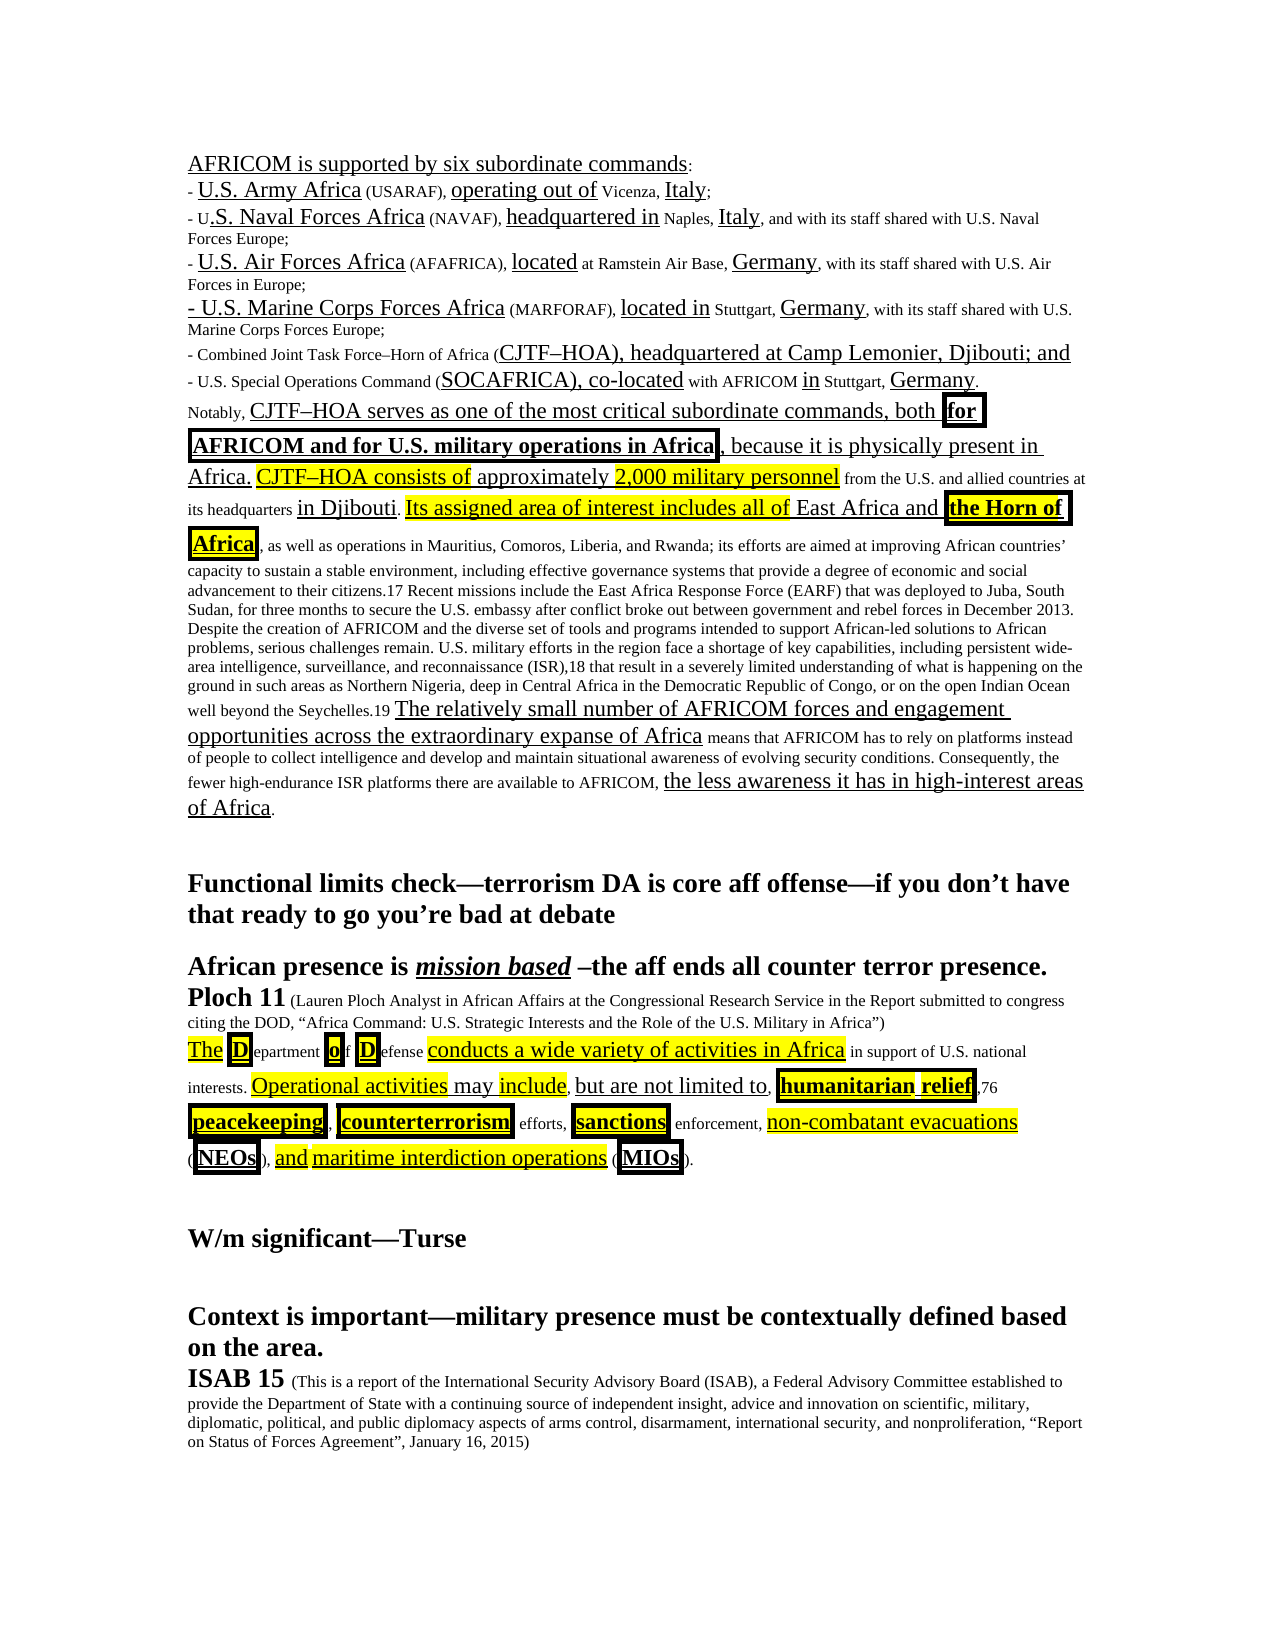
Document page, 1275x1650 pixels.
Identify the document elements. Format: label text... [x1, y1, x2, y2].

text The Department of Defense conducts a wide variety of activities in Africa in support of U.S. national interests. Operational activities may include, but are not limited to, humanitarian relief,76 peacekeeping, counterterrorism efforts, sanctions enforcement, non-combatant evacuations (NEOs), and maritime interdiction operations (MIOs). [187, 1032, 1087, 1175]
text - U.S. Naval Forces Africa (NAVAF), headquartered in Naples, Italy, and with its staff shared with U.S. Naval Forces Europe; [187, 203, 1087, 248]
subtitle Context is important—military presence must be contextually defined based on the area. [187, 1300, 1087, 1362]
text - U.S. Army Africa (USARAF), operating out of Vicenza, Italy; [187, 176, 1087, 203]
text Notably, CJTF–HOA serves as one of the most critical subordinate commands, both for AFRICOM and for U.S. military operations in Africa, because it is physically present in Africa. CJTF–HOA consists of approximately 2,000 military personnel from the U.S. and allied countries at its headquarters in Djibouti. Its assigned area of interest includes all of East Africa and the Horn of Africa, as well as operations in Mauritius, Comoros, Liberia, and Rwanda; its efforts are aimed at improving African countries’ capacity to sustain a stable environment, including effective governance systems that provide a degree of economic and social advancement to their citizens.17 Recent missions include the East Africa Response Force (EARF) that was deployed to Juba, South Sudan, for three months to secure the U.S. embassy after conflict broke out between government and rebel forces in December 2013. [187, 392, 1087, 619]
subtitle African presence is mission based –the aff ends all counter terror presence. [187, 950, 1087, 981]
text - Combined Joint Task Force–Horn of Africa (CJTF–HOA), headquartered at Camp Lemonier, Djibouti; and [187, 339, 1087, 366]
text - U.S. Marine Corps Forces Africa (MARFORAF), located in Stuttgart, Germany, with its staff shared with U.S. Marine Corps Forces Europe; [187, 294, 1087, 339]
text Ploch 11 (Lauren Ploch Analyst in African Affairs at the Congressional Research Service in the Report submitted to congress citing the DOD, “Africa Command: U.S. Strategic Interests and the Role of the U.S. Military in Africa”) [187, 981, 1087, 1032]
text ISAB 15 (This is a report of the International Security Advisory Board (ISAB), a Federal Advisory Committee established to provide the Department of State with a continuing source of independent insight, advice and innovation on scientific, military, diplomatic, political, and public diplomacy aspects of arms control, disarmament, international security, and nonproliferation, “Report on Status of Forces Agreement”, January 16, 2015) [187, 1362, 1087, 1451]
text - U.S. Air Forces Africa (AFAFRICA), located at Ramstein Air Base, Germany, with its staff shared with U.S. Air Forces in Europe; [187, 248, 1087, 294]
text Despite the creation of AFRICOM and the diverse set of tools and programs intended to support African-led solutions to African problems, serious challenges remain. U.S. military efforts in the region face a shortage of key capabilities, including persistent wide-area intelligence, surveillance, and reconnaissance (ISR),18 that result in a severely limited understanding of what is happening on the ground in such areas as Northern Nigeria, deep in Central Africa in the Democratic Republic of Congo, or on the open Indian Ocean well beyond the Seychelles.19 The relatively small number of AFRICOM forces and engagement opportunities across the extraordinary expanse of Africa means that AFRICOM has to rely on platforms instead of people to collect intelligence and develop and maintain situational awareness of evolving security conditions. Consequently, the fewer high-endurance ISR platforms there are available to AFRICOM, the less awareness it has in high-interest areas of Africa. [187, 619, 1087, 820]
text AFRICOM is supported by six subordinate commands: [187, 150, 1087, 176]
text - U.S. Special Operations Command (SOCAFRICA), co-located with AFRICOM in Stuttgart, Germany. [187, 366, 1087, 392]
subtitle Functional limits check—terrorism DA is core aff offense—if you don’t have that ready to go you’re bad at debate [187, 867, 1087, 929]
subtitle W/m significant—Turse [187, 1222, 1087, 1253]
